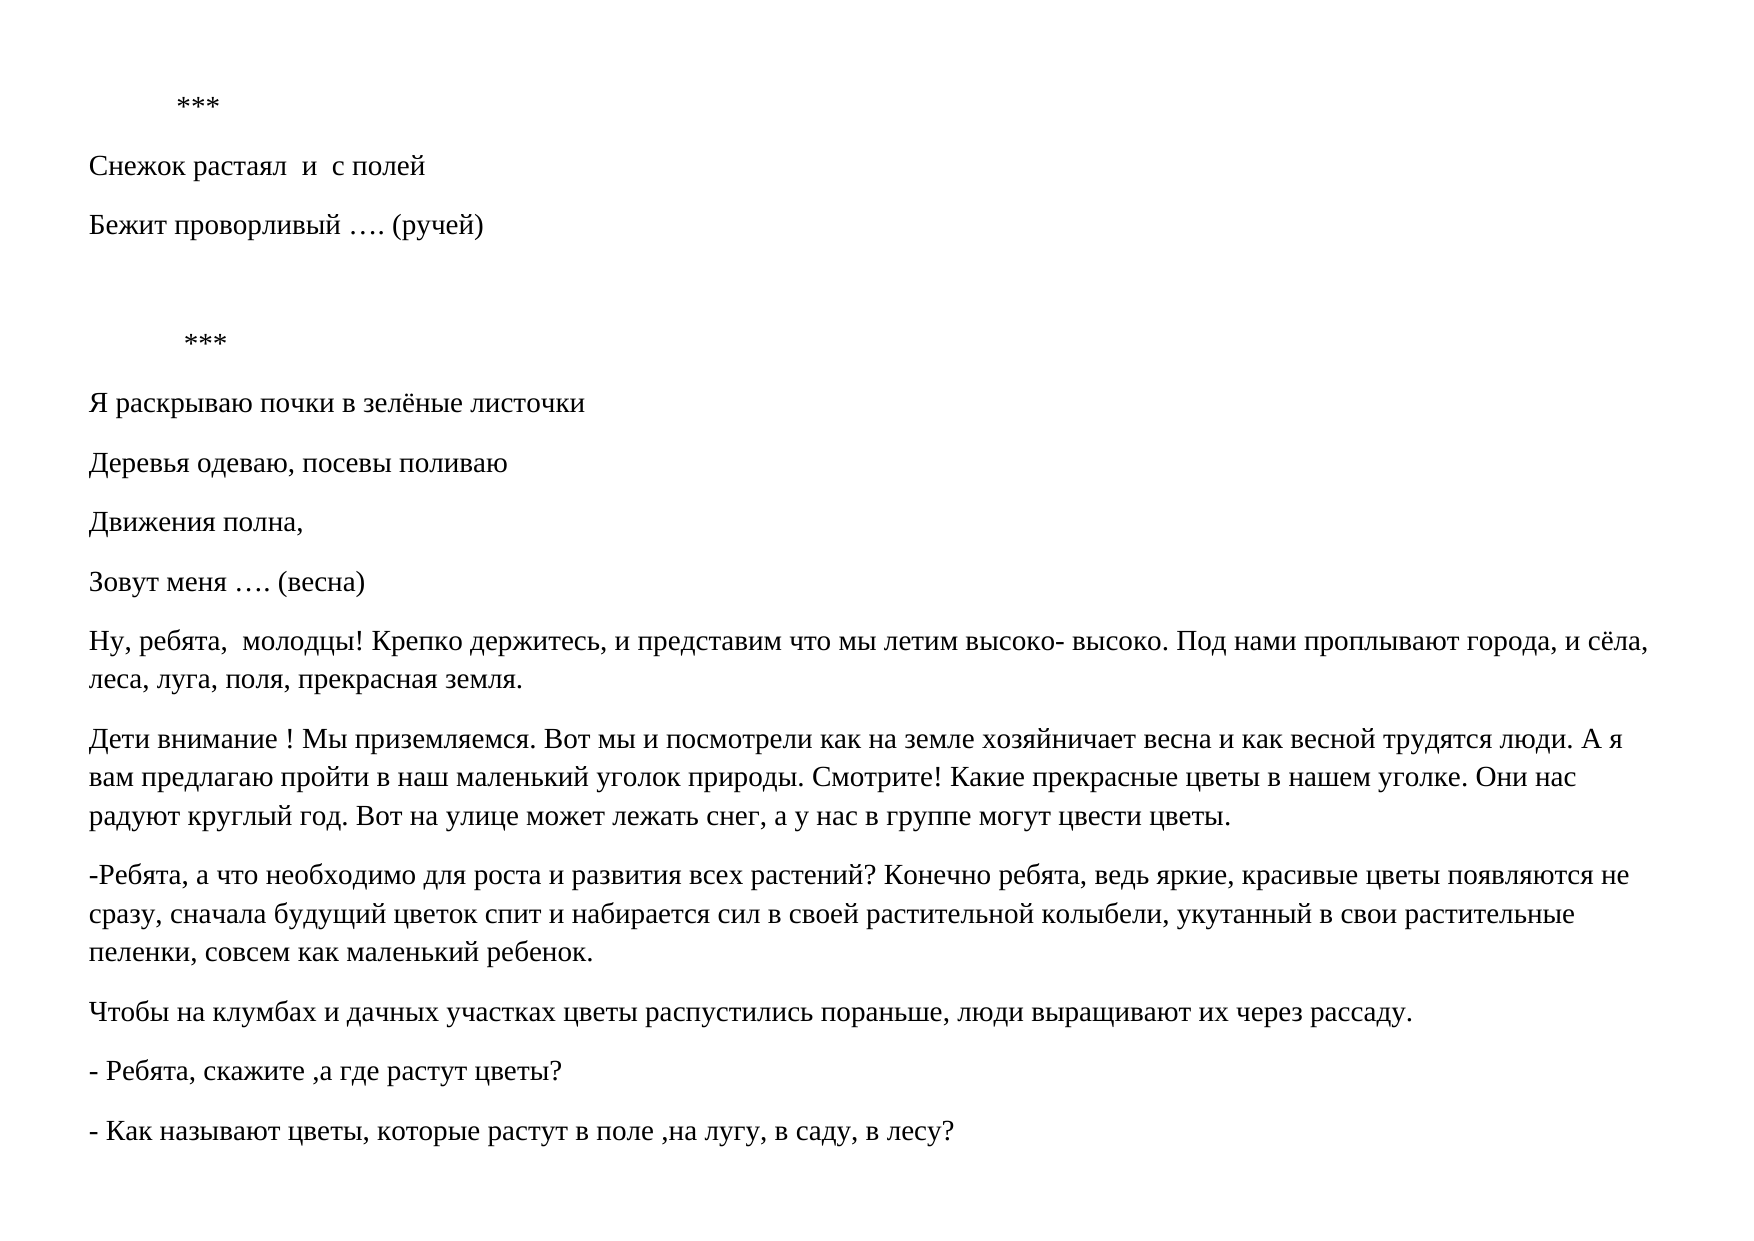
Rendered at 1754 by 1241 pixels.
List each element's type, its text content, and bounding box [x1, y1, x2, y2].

text Движения полна, [89, 504, 1665, 538]
text Зовут меня …. (весна) [89, 564, 1665, 597]
text *** [89, 89, 1665, 122]
text Я раскрываю почки в зелёные листочки [89, 386, 1665, 419]
text - Ребята, скажите ,а где растут цветы? [89, 1053, 1665, 1087]
text Бежит проворливый …. (ручей) [89, 207, 1665, 241]
text Снежок растаял и с полей [89, 148, 1665, 182]
text *** [89, 326, 1665, 360]
text - Как называют цветы, которые растут в поле ,на лугу, в саду, в лесу? [89, 1113, 1665, 1146]
text Деревья одеваю, посевы поливаю [89, 445, 1665, 478]
text Дети внимание ! Мы приземляемся. Вот мы и посмотрели как на земле хозяйничает весна и как весной трудятся люди. А я вам предлагаю пройти в наш маленький уголок природы. Смотрите! Какие прекрасные цветы в нашем уголке. Они нас радуют круглый год. Вот на улице может лежать снег, а у нас в группе могут цвести цветы. [89, 721, 1665, 832]
text Чтобы на клумбах и дачных участках цветы распустились пораньше, люди выращивают их через рассаду. [89, 994, 1665, 1027]
text Ну, ребята, молодцы! Крепко держитесь, и представим что мы летим высоко- высоко. Под нами проплывают города, и сёла, леса, луга, поля, прекрасная земля. [89, 623, 1665, 695]
text -Ребята, а что необходимо для роста и развития всех растений? Конечно ребята, ведь яркие, красивые цветы появляются не сразу, сначала будущий цветок спит и набирается сил в своей растительной колыбели, укутанный в свои растительные пеленки, совсем как маленький ребенок. [89, 857, 1665, 968]
